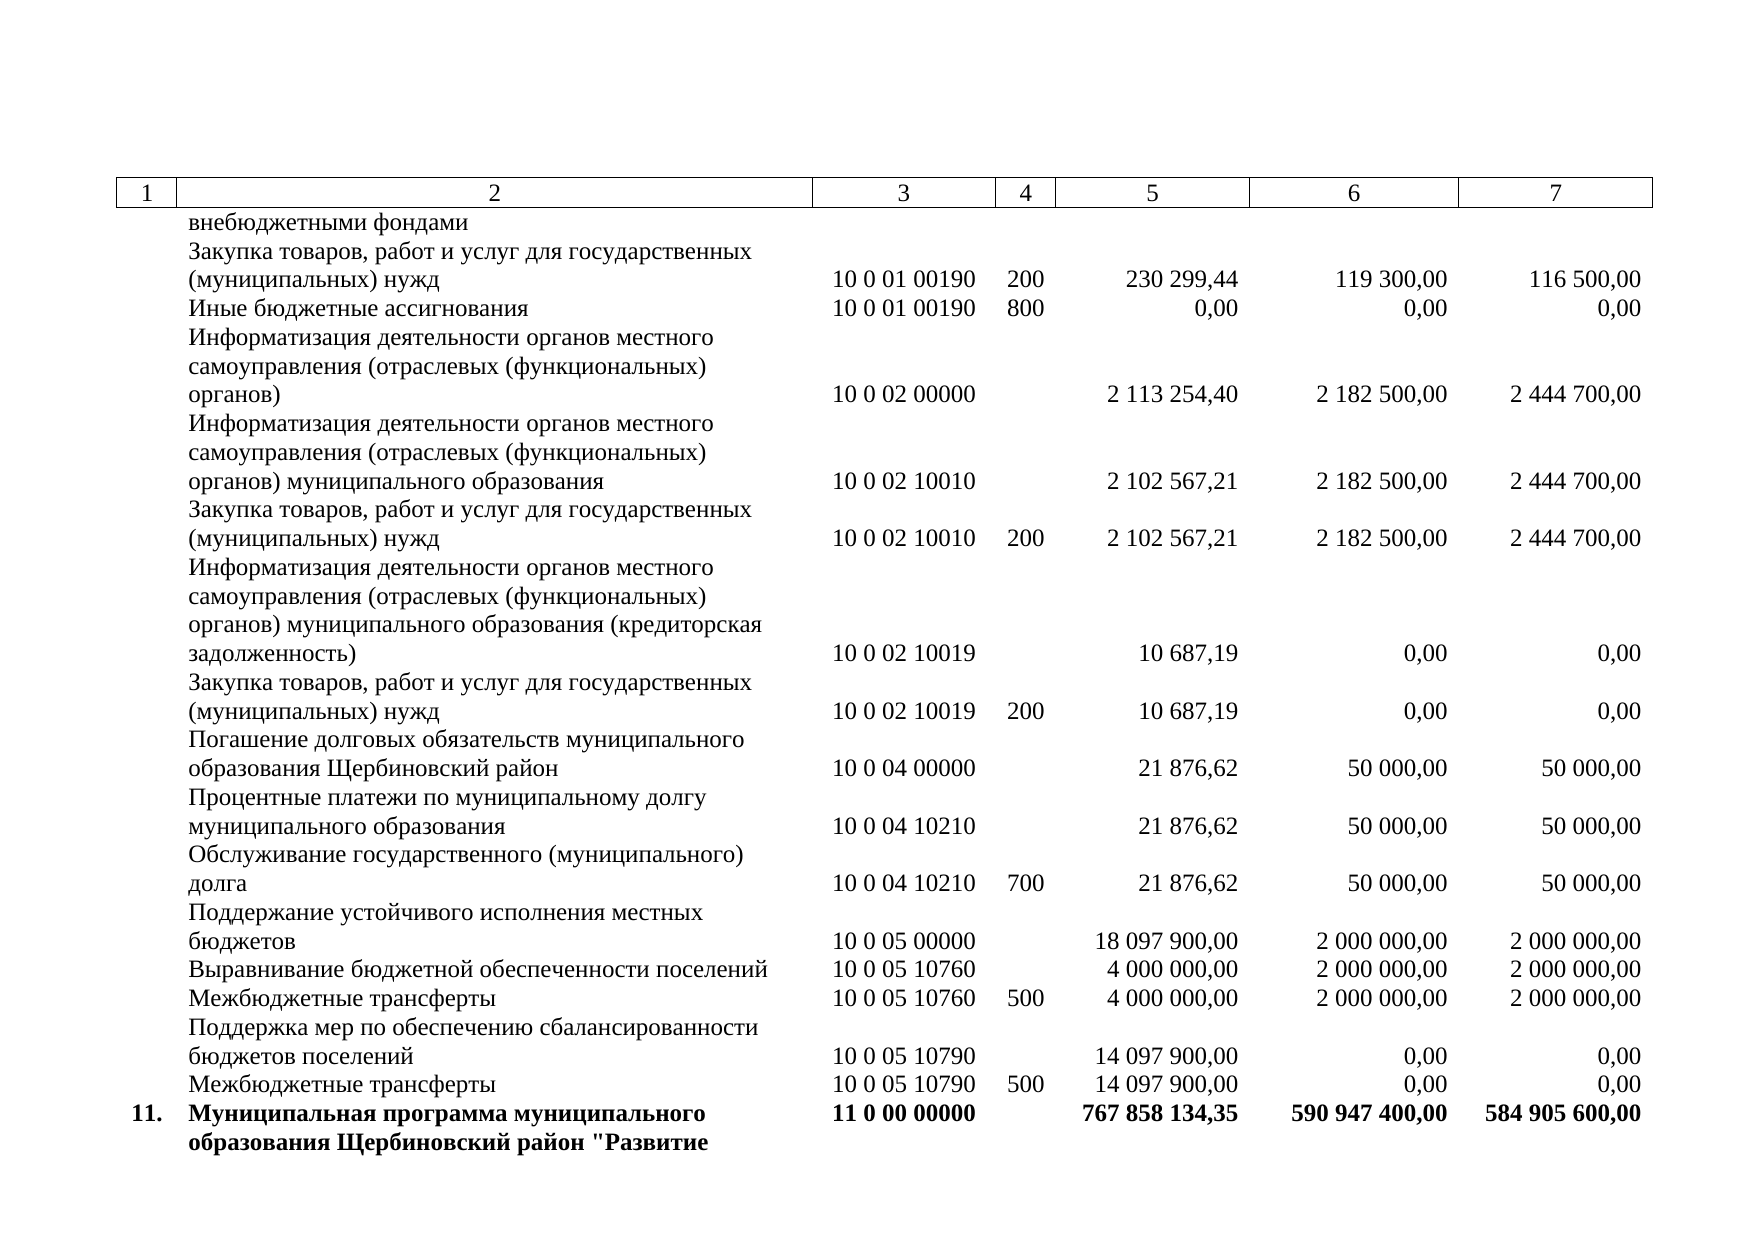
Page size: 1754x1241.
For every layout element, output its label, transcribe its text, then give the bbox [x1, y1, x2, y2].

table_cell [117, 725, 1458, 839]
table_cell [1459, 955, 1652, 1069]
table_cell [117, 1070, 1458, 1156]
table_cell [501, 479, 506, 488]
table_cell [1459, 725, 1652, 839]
table_header 4 [996, 178, 1055, 207]
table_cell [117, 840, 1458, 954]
table_header 3 [813, 178, 995, 207]
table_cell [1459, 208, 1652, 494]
table_header 2 [177, 178, 812, 207]
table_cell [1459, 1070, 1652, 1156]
table_header 1 [117, 178, 176, 207]
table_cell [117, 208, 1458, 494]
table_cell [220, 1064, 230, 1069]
table_header 6 [1250, 178, 1458, 207]
table_header 5 [1056, 178, 1249, 207]
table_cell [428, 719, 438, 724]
table_header 7 [1459, 178, 1652, 207]
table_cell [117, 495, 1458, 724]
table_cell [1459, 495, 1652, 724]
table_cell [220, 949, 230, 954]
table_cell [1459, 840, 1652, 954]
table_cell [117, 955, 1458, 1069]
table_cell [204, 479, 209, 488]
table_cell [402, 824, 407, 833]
